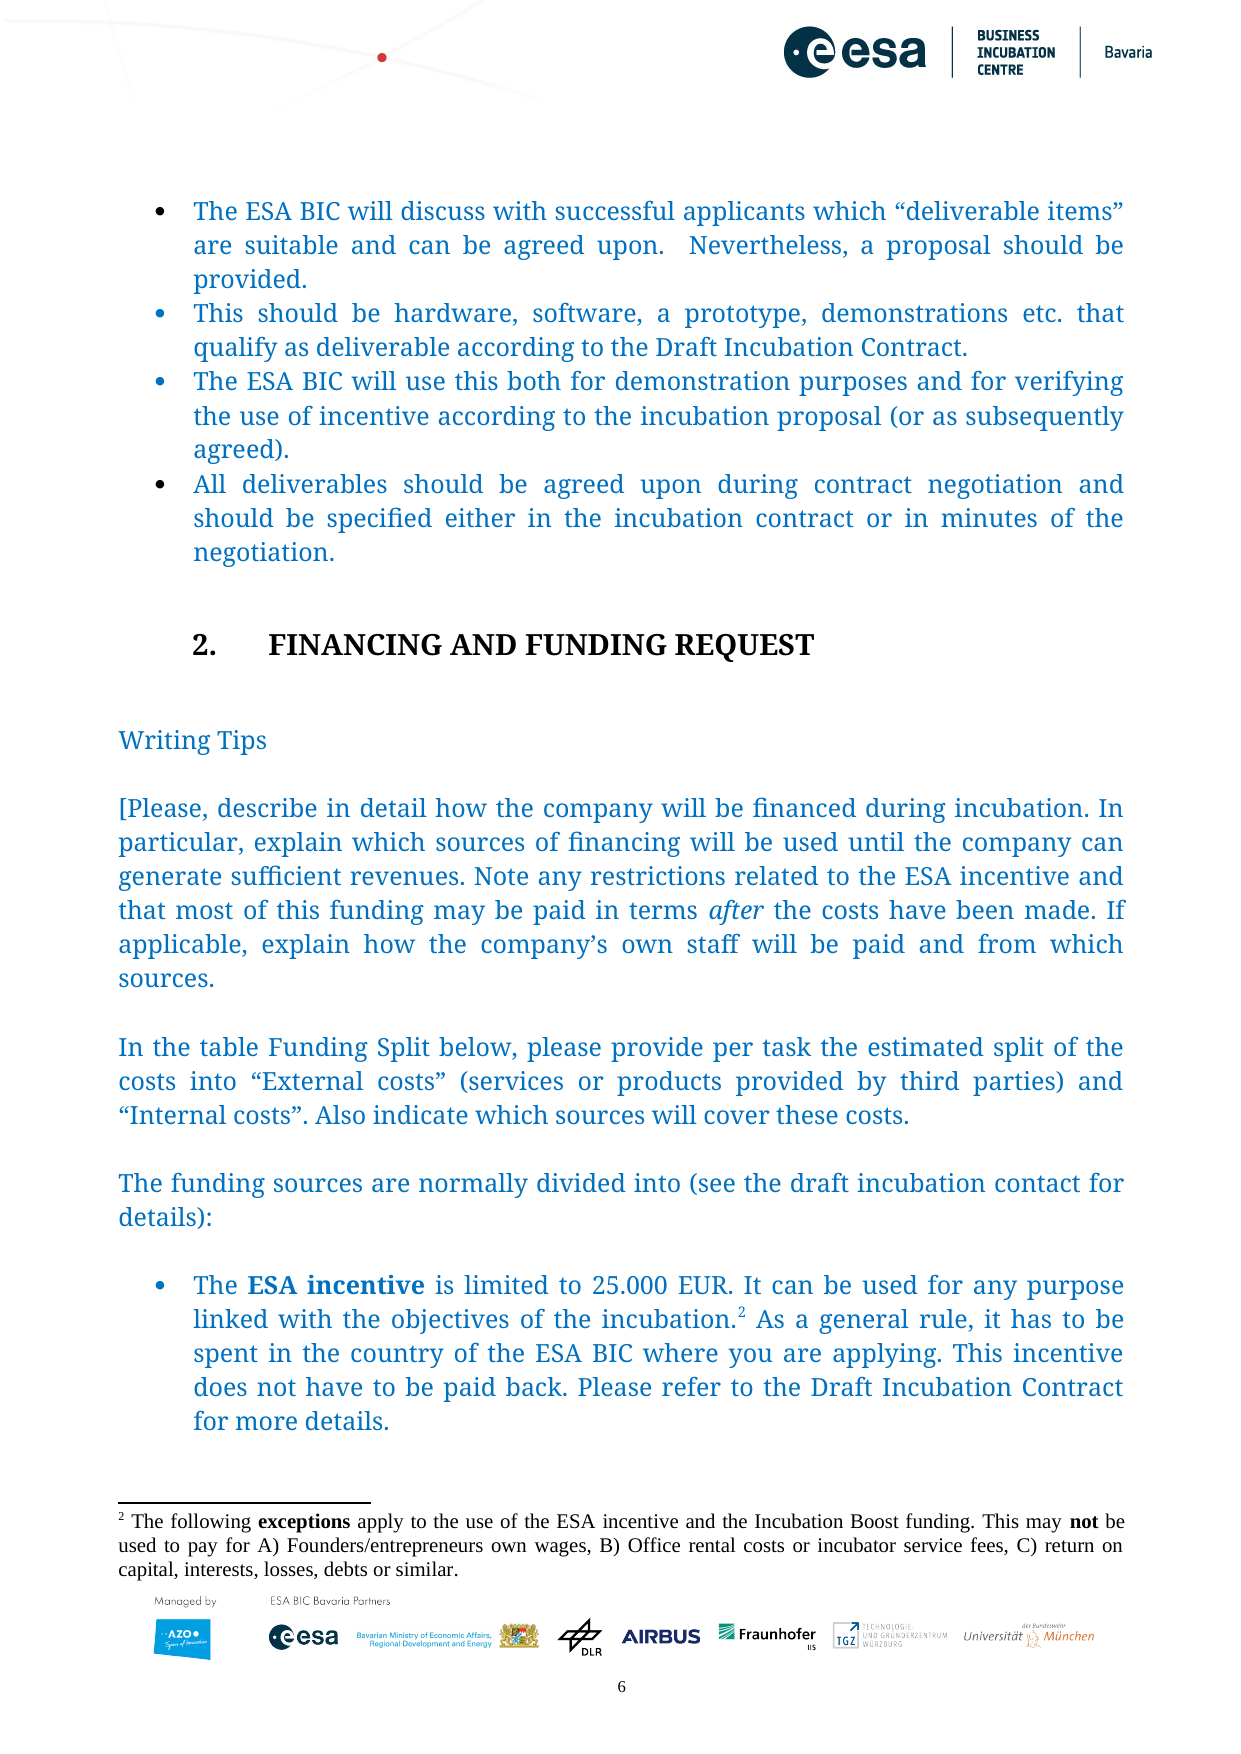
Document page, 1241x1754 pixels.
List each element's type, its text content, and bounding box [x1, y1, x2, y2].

list The ESA BIC will discuss with successful applicants which “deliverable items” are suitable and can be agreed upon. Nevertheless, a proposal should be provided. [156, 194, 1125, 296]
text 2. FINANCING and Funding Request [192, 624, 1125, 664]
list All deliverables should be agreed upon during contract negotiation and should be specified either in the incubation contract or in minutes of the negotiation. [156, 466, 1125, 568]
list This should be hardware, software, a prototype, demonstrations etc. that qualify as deliverable according to the Draft Incubation Contract. [156, 296, 1125, 364]
picture [1, 0, 1239, 1751]
text Writing Tips [118, 723, 1125, 757]
list The ESA BIC will use this both for demonstration purposes and for verifying the use of incentive according to the incubation proposal (or as subsequently agreed). [156, 364, 1125, 466]
list The ESA incentive is limited to 25.000 EUR. It can be used for any purpose linked with the objectives of the incubation. As a general rule, it has to be spent in the country of the ESA BIC where you are applying. This incentive does not have to be paid back. Please refer to the Draft Incubation Contract for more details. [156, 1268, 1125, 1438]
text The funding sources are normally divided into (see the draft incubation contact for details): [118, 1166, 1125, 1234]
text In the table Funding Split below, please provide per task the estimated split of the costs into “External costs” (services or products provided by third parties) and “Internal costs”. Also indicate which sources will cover these costs. [118, 1029, 1125, 1131]
text [Please, describe in detail how the company will be financed during incubation. In particular, explain which sources of financing will be used until the company can generate sufficient revenues. Note any restrictions related to the ESA incentive and that most of this funding may be paid in terms after the costs have been made. If applicable, explain how the company’s own staff will be paid and from which sources. [118, 791, 1125, 995]
